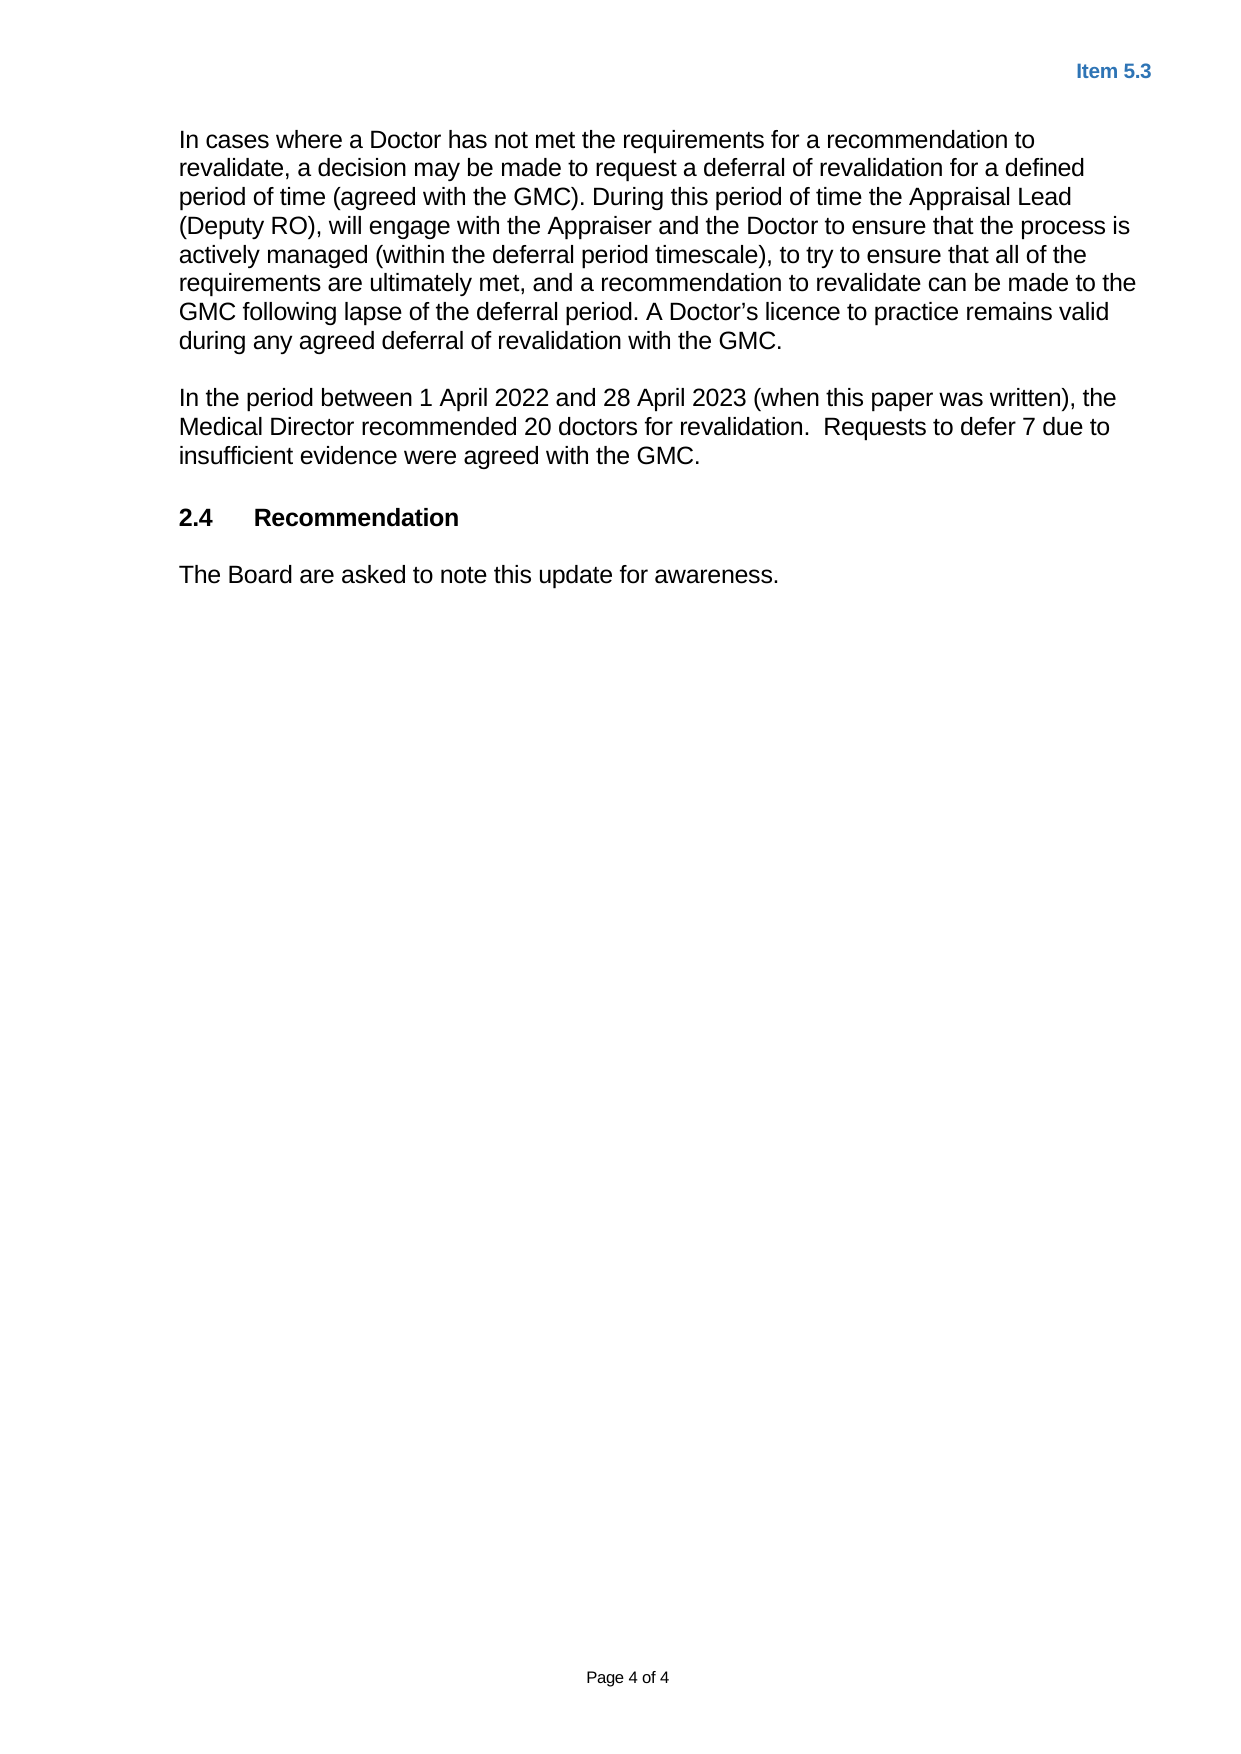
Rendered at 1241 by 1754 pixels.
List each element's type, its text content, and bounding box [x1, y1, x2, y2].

text In cases where a Doctor has not met the requirements for a recommendation to revalidate, a decision may be made to request a deferral of revalidation for a defined period of time (agreed with the GMC). During this period of time the Appraisal Lead (Deputy RO), will engage with the Appraiser and the Doctor to ensure that the process is actively managed (within the deferral period timescale), to try to ensure that all of the requirements are ultimately met, and a recommendation to revalidate can be made to the GMC following lapse of the deferral period. A Doctor’s licence to practice remains valid during any agreed deferral of revalidation with the GMC. [178, 124, 1152, 354]
text The Board are asked to note this update for awareness. [178, 560, 1152, 589]
text In the period between 1 April 2022 and 28 April 2023 (when this paper was written), the Medical Director recommended 20 doctors for revalidation. Requests to defer 7 due to insufficient evidence were agreed with the GMC. [178, 383, 1152, 469]
subtitle 2.4 Recommendation [178, 502, 1152, 531]
